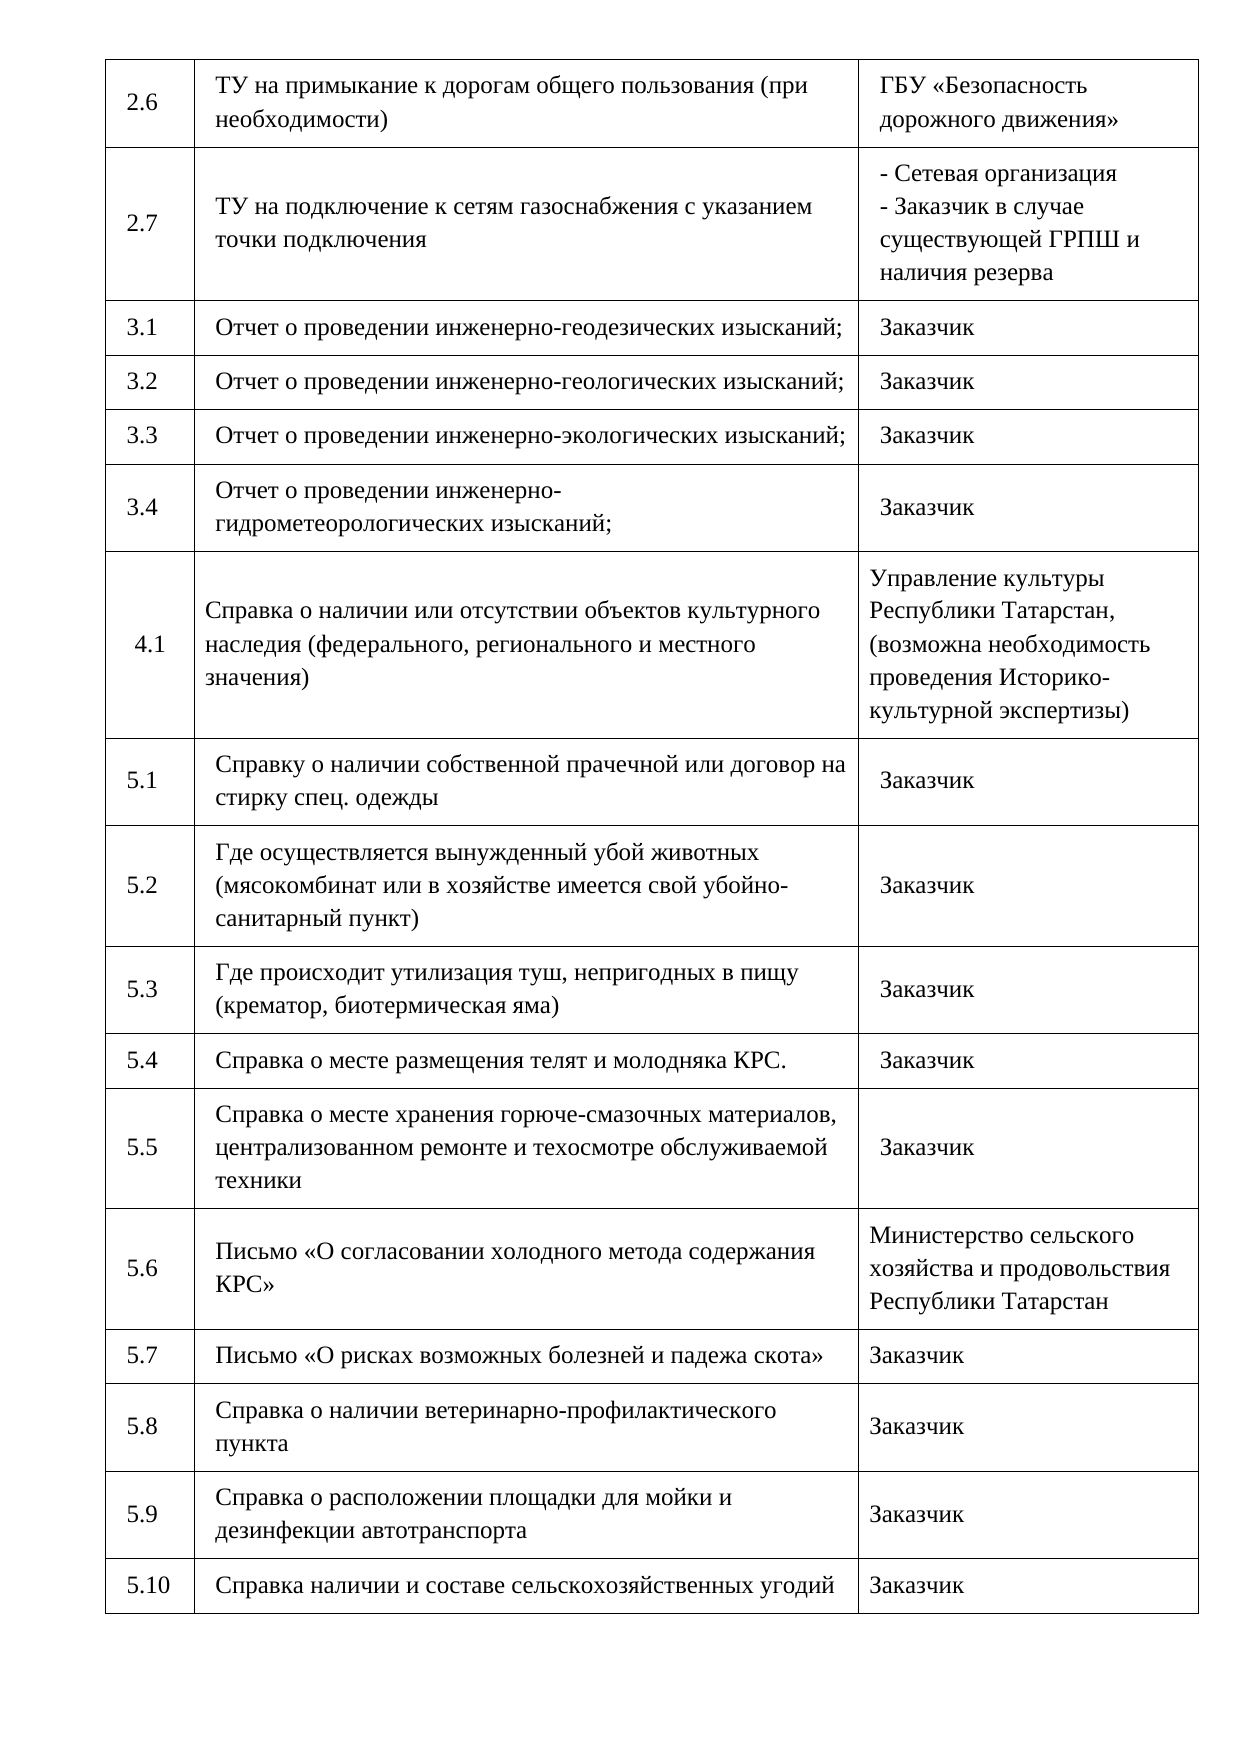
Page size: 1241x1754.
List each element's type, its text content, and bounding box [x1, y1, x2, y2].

table_cell 5.6 [106, 1209, 194, 1329]
table_cell 5.1 [106, 739, 194, 825]
table_cell 3.4 [106, 465, 194, 551]
table_cell Заказчик [859, 1472, 1198, 1558]
table_cell Заказчик [859, 301, 1198, 355]
table_cell Справка наличии и составе сельскохозяйственных угодий [195, 1559, 858, 1613]
table_cell 3.2 [106, 356, 194, 409]
table_cell 5.8 [106, 1384, 194, 1471]
table_cell 5.7 [106, 1330, 194, 1383]
table_cell Заказчик [859, 1034, 1198, 1088]
table_cell Заказчик [859, 1384, 1198, 1471]
table_cell Отчет о проведении инженерно-геодезических изысканий; [195, 301, 858, 355]
table_cell Заказчик [859, 356, 1198, 409]
table_cell Справка о наличии ветеринарно-профилактического пункта [195, 1384, 858, 1471]
table_cell Министерство сельского хозяйства и продовольствия Республики Татарстан [859, 1209, 1198, 1329]
table_cell Отчет о проведении инженерно-экологических изысканий; [195, 410, 858, 464]
table_cell 5.9 [106, 1472, 194, 1558]
table_cell 2.6 [106, 60, 194, 147]
table_cell Заказчик [859, 1330, 1198, 1383]
table_cell ГБУ «Безопасность дорожного движения» [859, 60, 1198, 147]
table_cell Письмо «О рисках возможных болезней и падежа скота» [195, 1330, 858, 1383]
table_cell Справку о наличии собственной прачечной или договор на стирку спец. одежды [195, 739, 858, 825]
table_cell 5.2 [106, 826, 194, 946]
table_cell 3.1 [106, 301, 194, 355]
table_cell Справка о расположении площадки для мойки и дезинфекции автотранспорта [195, 1472, 858, 1558]
table_cell Управление культуры Республики Татарстан, (возможна необходимость проведения Историко-культурной экспертизы) [859, 552, 1198, 738]
table_cell Заказчик [859, 410, 1198, 464]
table_cell Заказчик [859, 1559, 1198, 1613]
table_cell 4.1 [106, 552, 194, 738]
table_cell Заказчик [859, 739, 1198, 825]
table_cell 5.5 [106, 1089, 194, 1208]
table_cell ТУ на примыкание к дорогам общего пользования (при необходимости) [195, 60, 858, 147]
table_cell Письмо «О согласовании холодного метода содержания КРС» [195, 1209, 858, 1329]
table_cell Заказчик [859, 947, 1198, 1033]
table_cell 5.10 [106, 1559, 194, 1613]
table_cell Справка о месте размещения телят и молодняка КРС. [195, 1034, 858, 1088]
table_cell 5.4 [106, 1034, 194, 1088]
table_cell Отчет о проведении инженерно-гидрометеорологических изысканий; [195, 465, 858, 551]
table_cell ТУ на подключение к сетям газоснабжения с указанием точки подключения [195, 148, 858, 300]
table_cell 5.3 [106, 947, 194, 1033]
table_cell - Сетевая организация - Заказчик в случае существующей ГРПШ и наличия резерва [859, 148, 1198, 300]
table_cell Отчет о проведении инженерно-геологических изысканий; [195, 356, 858, 409]
table_cell 2.7 [106, 148, 194, 300]
table_cell Справка о наличии или отсутствии объектов культурного наследия (федерального, регионального и местного значения) [195, 552, 858, 738]
table_cell Заказчик [859, 826, 1198, 946]
table_cell Заказчик [859, 1089, 1198, 1208]
table_cell Справка о месте хранения горюче-смазочных материалов, централизованном ремонте и техосмотре обслуживаемой техники [195, 1089, 858, 1208]
table_cell Где осуществляется вынужденный убой животных (мясокомбинат или в хозяйстве имеется свой убойно-санитарный пункт) [195, 826, 858, 946]
table_cell 3.3 [106, 410, 194, 464]
table_cell Где происходит утилизация туш, непригодных в пищу (крематор, биотермическая яма) [195, 947, 858, 1033]
table_cell Заказчик [859, 465, 1198, 551]
